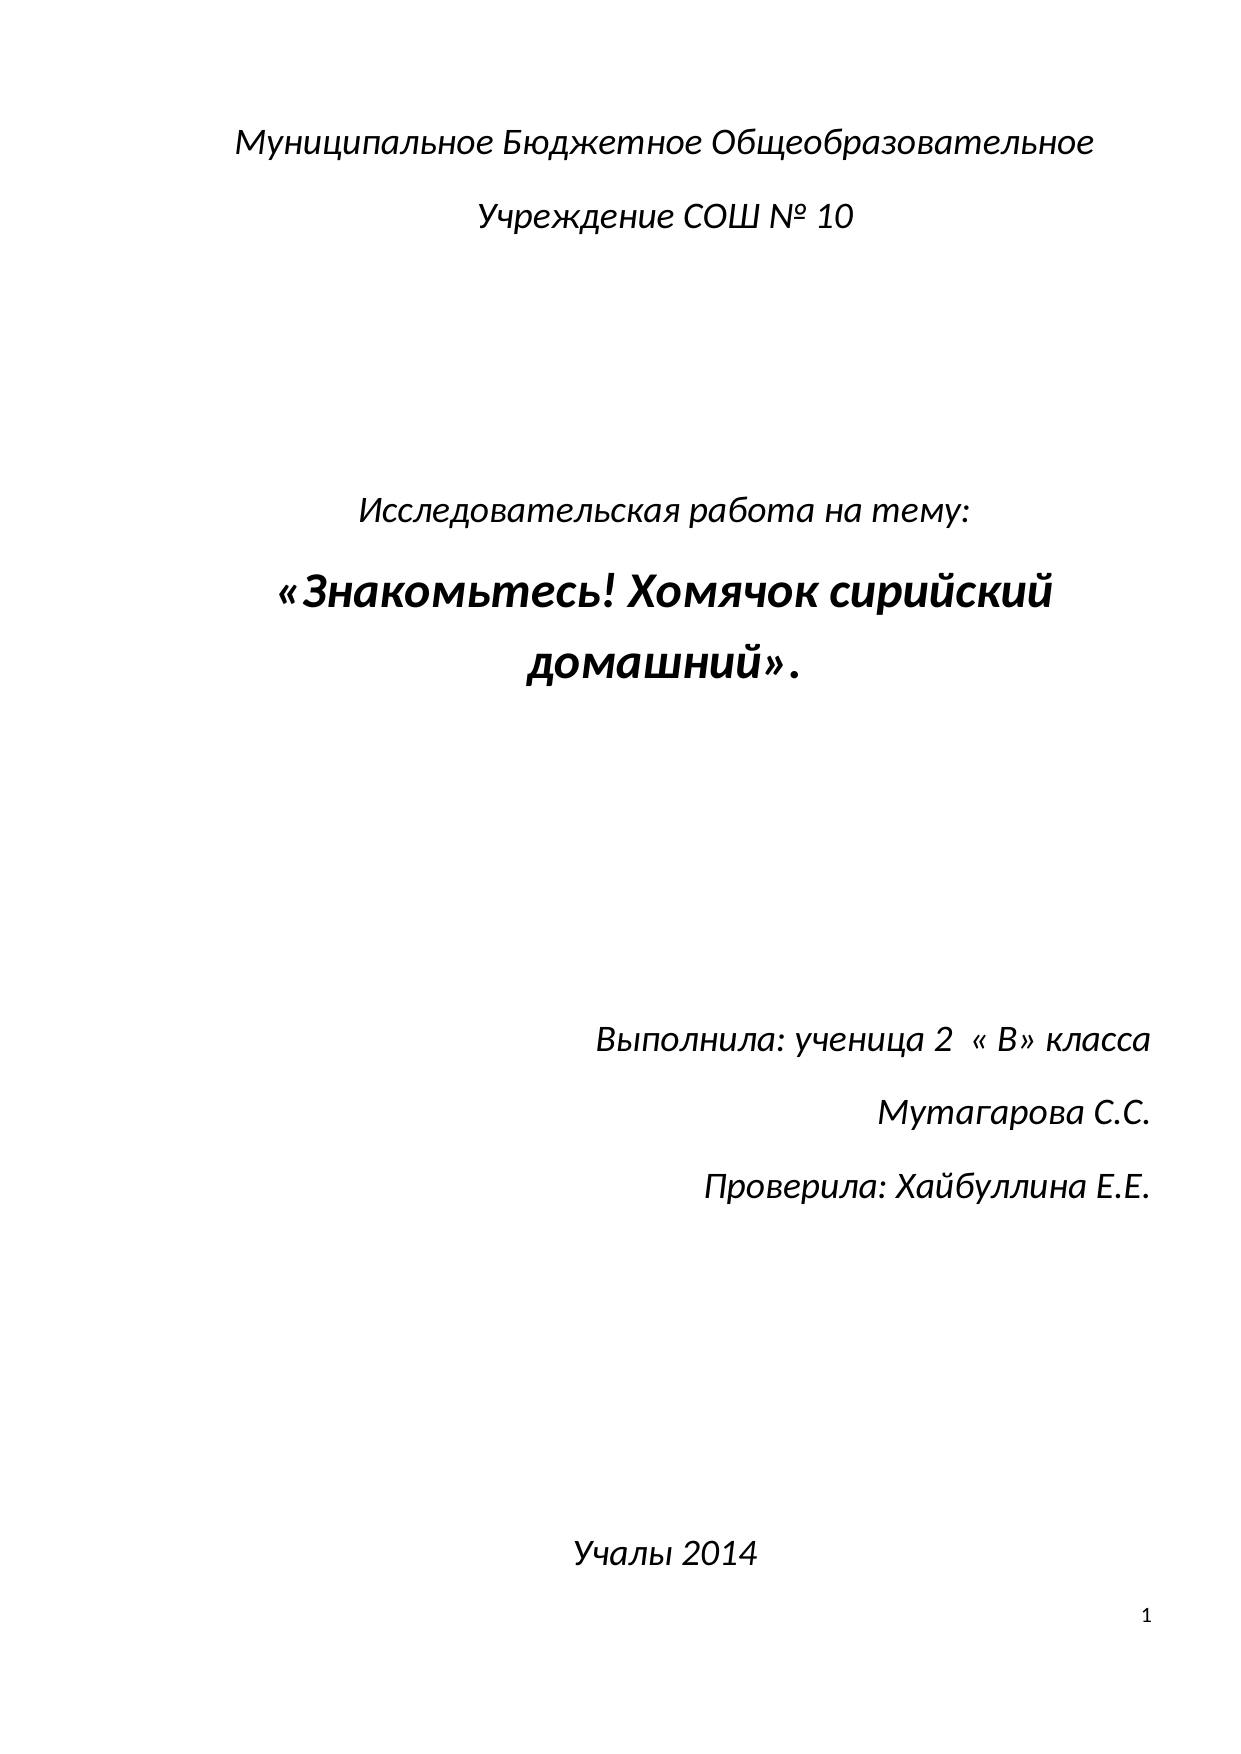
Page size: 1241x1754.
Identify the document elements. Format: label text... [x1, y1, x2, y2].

text «Знакомьтесь! Хомячок сирийский домашний». [177, 559, 1152, 691]
text Учалы 2014 [177, 1529, 1152, 1575]
text Исследовательская работа на тему: [177, 486, 1152, 532]
text Проверила: Хайбуллина Е.Е. [177, 1162, 1152, 1207]
text Муниципальное Бюджетное Общеобразовательное [177, 118, 1152, 164]
text Мутагарова С.С. [177, 1088, 1152, 1134]
text Учреждение СОШ № 10 [177, 192, 1152, 237]
text Выполнила: ученица 2 « В» класса [177, 1014, 1152, 1060]
